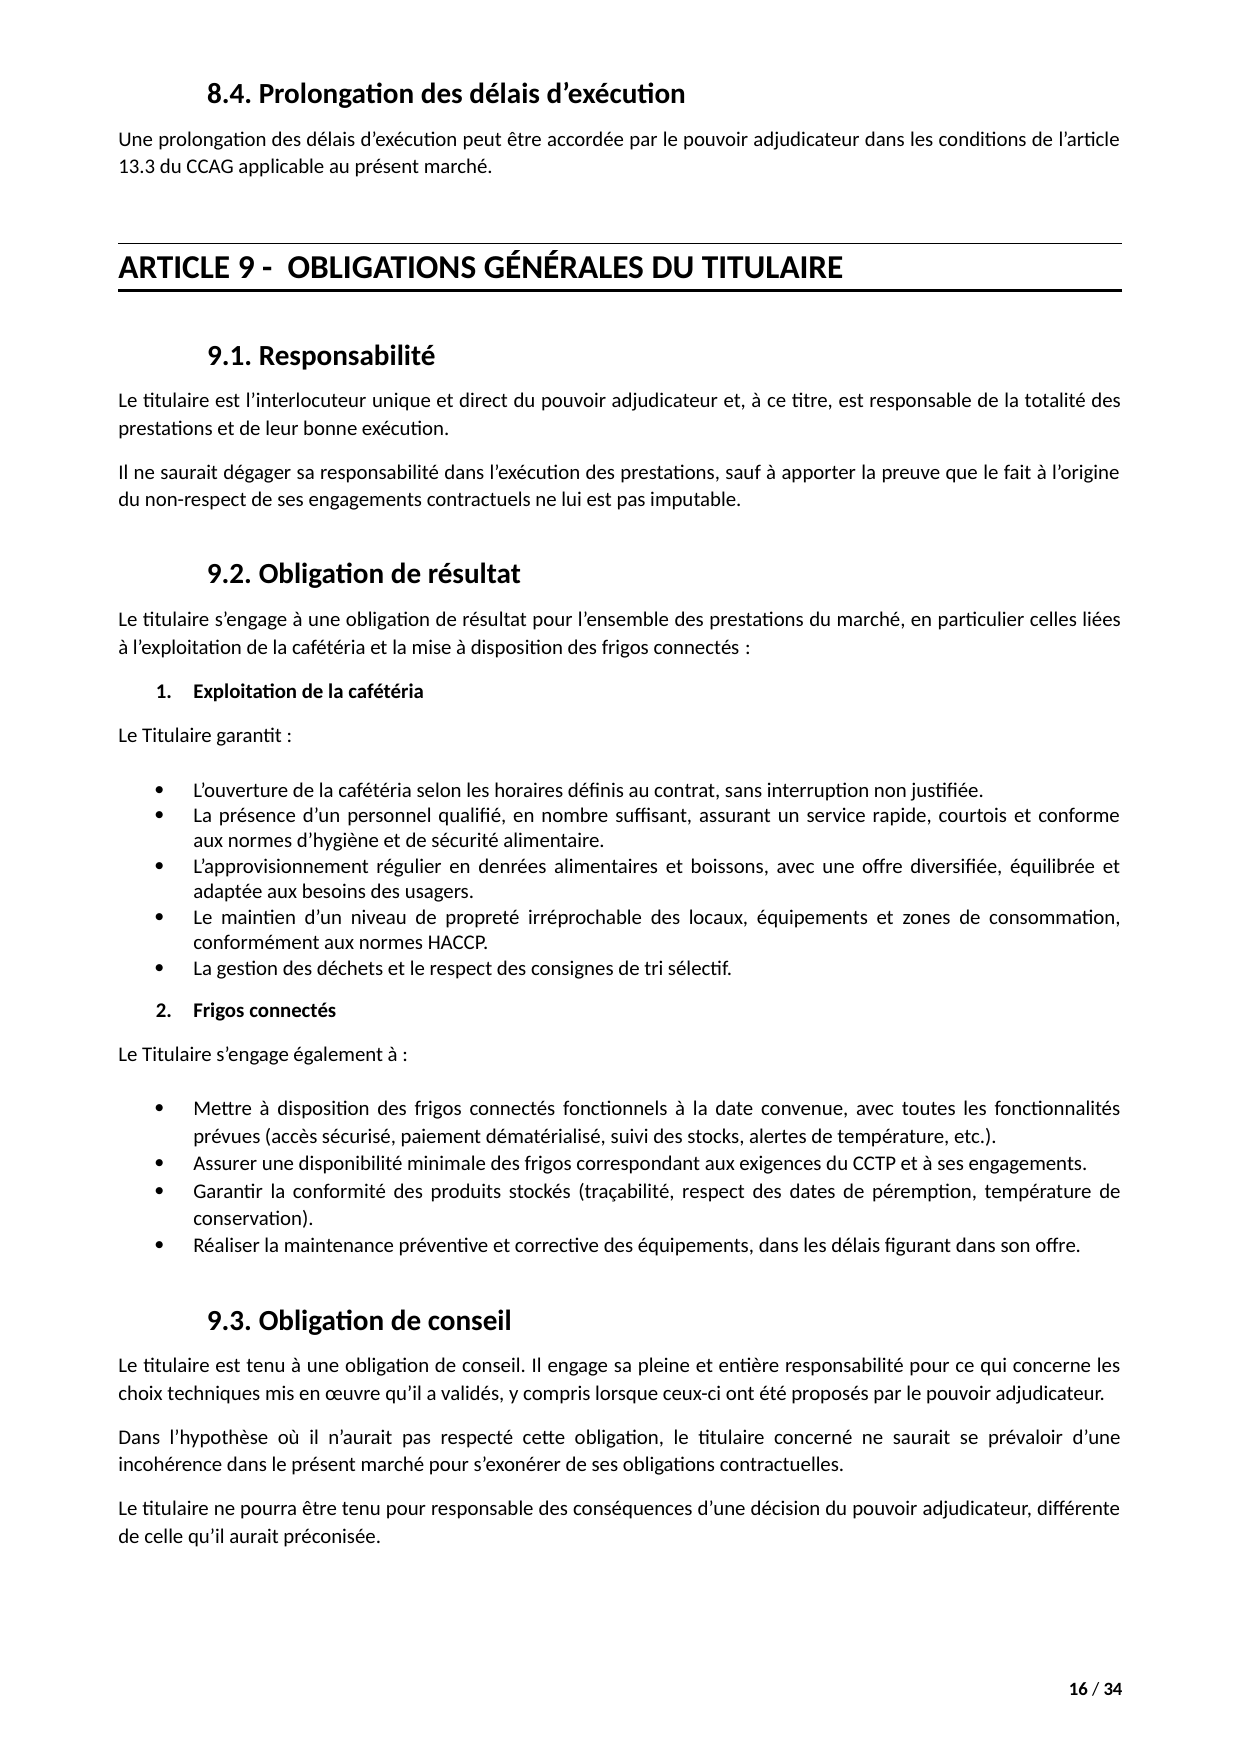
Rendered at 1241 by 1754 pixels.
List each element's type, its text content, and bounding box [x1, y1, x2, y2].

text Une prolongation des délais d’exécution peut être accordée par le pouvoir adjudicateur dans les conditions de l’article 13.3 du CCAG applicable au présent marché. [118, 126, 1122, 179]
text Le titulaire est l’interlocuteur unique et direct du pouvoir adjudicateur et, à ce titre, est responsable de la totalité des prestations et de leur bonne exécution. [118, 388, 1122, 440]
text Le Titulaire s’engage également à : [118, 1041, 1122, 1066]
list L’approvisionnement régulier en denrées alimentaires et boissons, avec une offre diversifiée, équilibrée et adaptée aux besoins des usagers. [156, 853, 1122, 904]
text Il ne saurait dégager sa responsabilité dans l’exécution des prestations, sauf à apporter la preuve que le fait à l’origine du non-respect de ses engagements contractuels ne lui est pas imputable. [118, 459, 1122, 512]
list L’ouverture de la cafétéria selon les horaires définis au contrat, sans interruption non justifiée. [156, 777, 1122, 802]
list La gestion des déchets et le respect des consignes de tri sélectif. [156, 955, 1122, 980]
list Frigos connectés [156, 997, 1122, 1022]
text Le Titulaire garantit : [118, 722, 1122, 747]
text Le titulaire s’engage à une obligation de résultat pour l’ensemble des prestations du marché, en particulier celles liées à l’exploitation de la cafétéria et la mise à disposition des frigos connectés : [118, 606, 1122, 659]
list Mettre à disposition des frigos connectés fonctionnels à la date convenue, avec toutes les fonctionnalités prévues (accès sécurisé, paiement dématérialisé, suivi des stocks, alertes de température, etc.). [156, 1096, 1122, 1148]
list Exploitation de la cafétéria [156, 678, 1122, 703]
text Dans l’hypothèse où il n’aurait pas respecté cette obligation, le titulaire concerné ne saurait se prévaloir d’une incohérence dans le présent marché pour s’exonérer de ses obligations contractuelles. [118, 1424, 1122, 1477]
subtitle Obligation de résultat [133, 556, 1122, 591]
list Garantir la conformité des produits stockés (traçabilité, respect des dates de péremption, température de conservation). [156, 1178, 1122, 1231]
subtitle OBLIGATIONS GÉNÉRALES DU TITULAIRE [118, 244, 1122, 289]
list La présence d’un personnel qualifié, en nombre suffisant, assurant un service rapide, courtois et conforme aux normes d’hygiène et de sécurité alimentaire. [156, 802, 1122, 853]
subtitle Responsabilité [133, 337, 1122, 372]
list Assurer une disponibilité minimale des frigos correspondant aux exigences du CCTP et à ses engagements. [156, 1150, 1122, 1176]
list Réaliser la maintenance préventive et corrective des équipements, dans les délais figurant dans son offre. [156, 1233, 1122, 1258]
subtitle Obligation de conseil [133, 1302, 1122, 1337]
list Le maintien d’un niveau de propreté irréprochable des locaux, équipements et zones de consommation, conformément aux normes HACCP. [156, 904, 1122, 955]
text Le titulaire ne pourra être tenu pour responsable des conséquences d’une décision du pouvoir adjudicateur, différente de celle qu’il aurait préconisée. [118, 1496, 1122, 1548]
subtitle Prolongation des délais d’exécution [133, 75, 1122, 111]
text Le titulaire est tenu à une obligation de conseil. Il engage sa pleine et entière responsabilité pour ce qui concerne les choix techniques mis en œuvre qu’il a validés, y compris lorsque ceux-ci ont été proposés par le pouvoir adjudicateur. [118, 1353, 1122, 1405]
